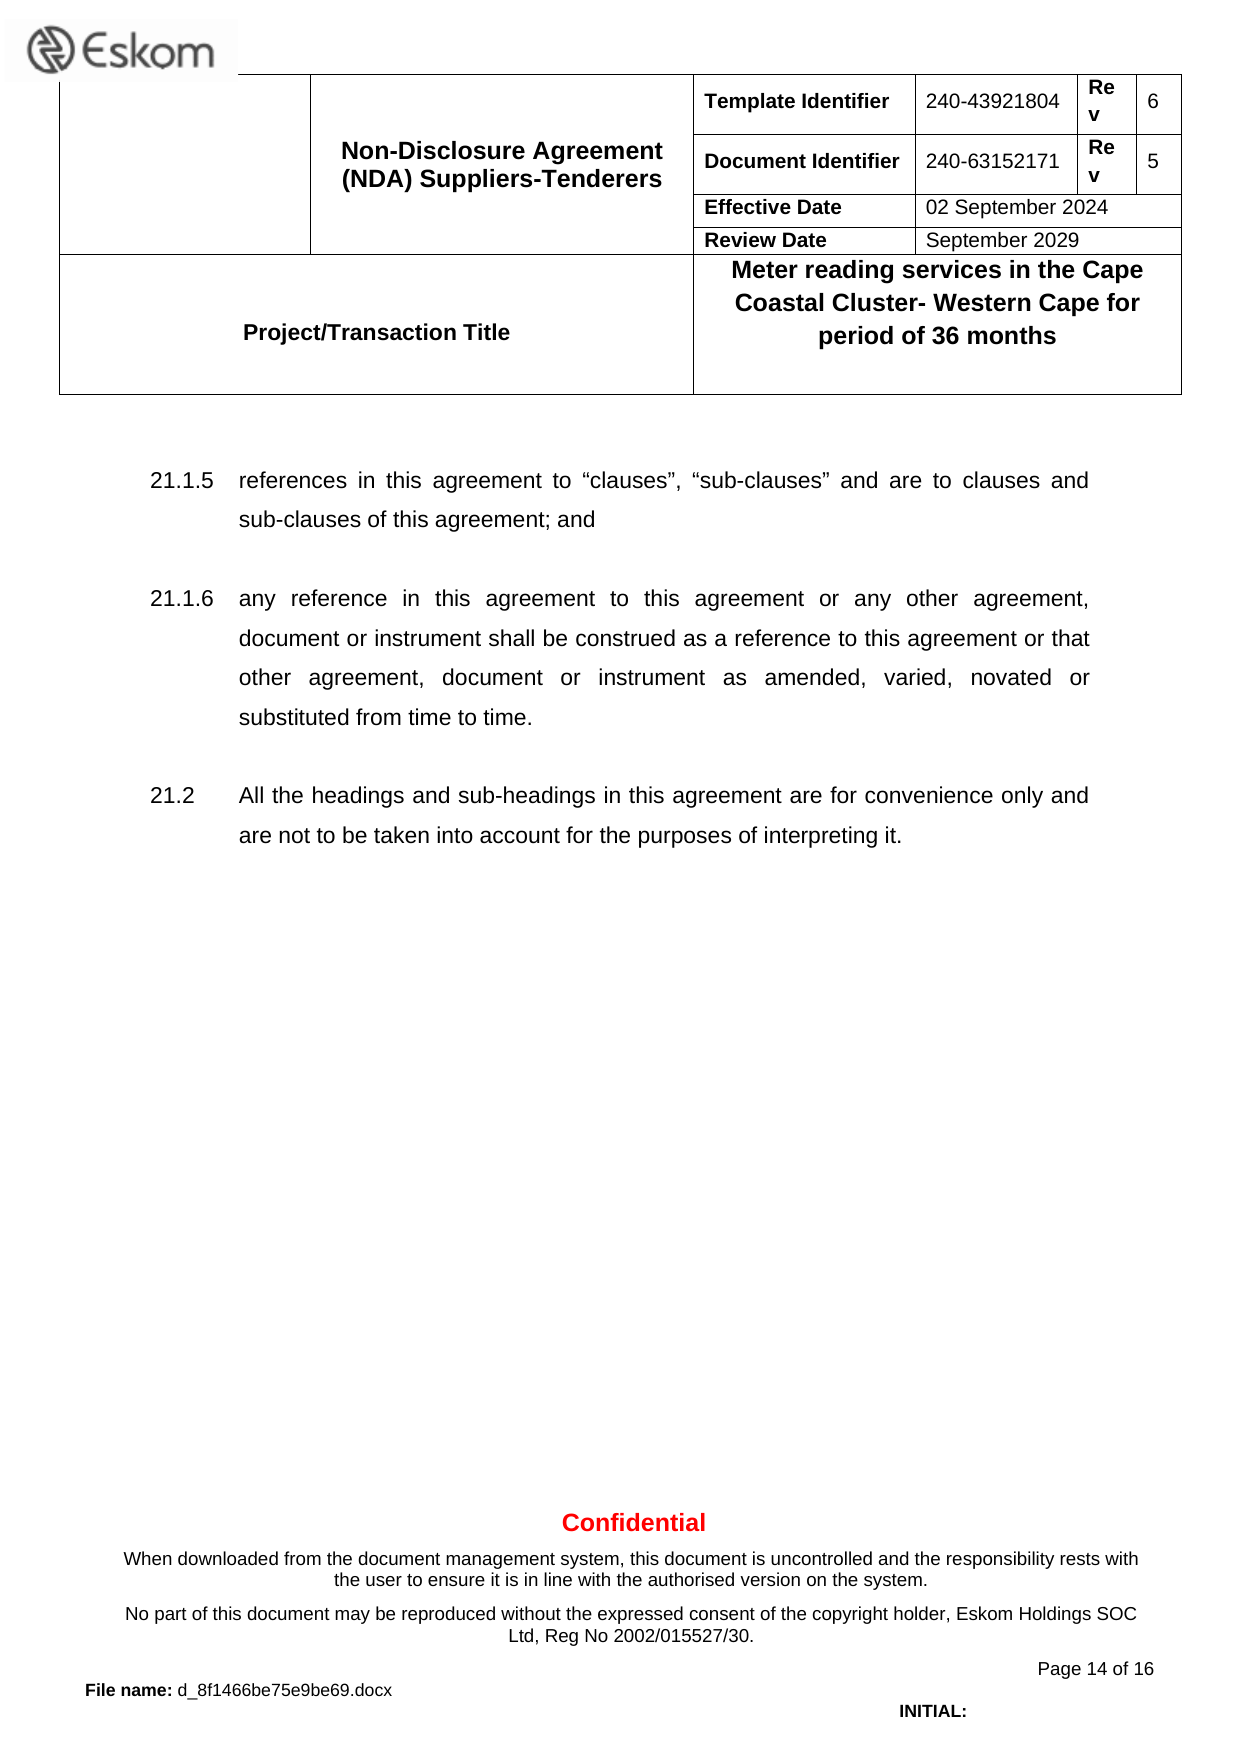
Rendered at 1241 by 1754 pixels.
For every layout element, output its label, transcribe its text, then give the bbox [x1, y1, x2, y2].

text 21.2 All the headings and sub-headings in this agreement are for convenience only and are not to be taken into account for the purposes of interpreting it. [150, 782, 1090, 848]
list references in this agreement to “clauses”, “sub-clauses” and are to clauses and sub-clauses of this agreement; and [150, 467, 1090, 532]
list any reference in this agreement to this agreement or any other agreement, document or instrument shall be construed as a reference to this agreement or that other agreement, document or instrument as amended, varied, novated or substituted from time to time. [150, 585, 1090, 730]
